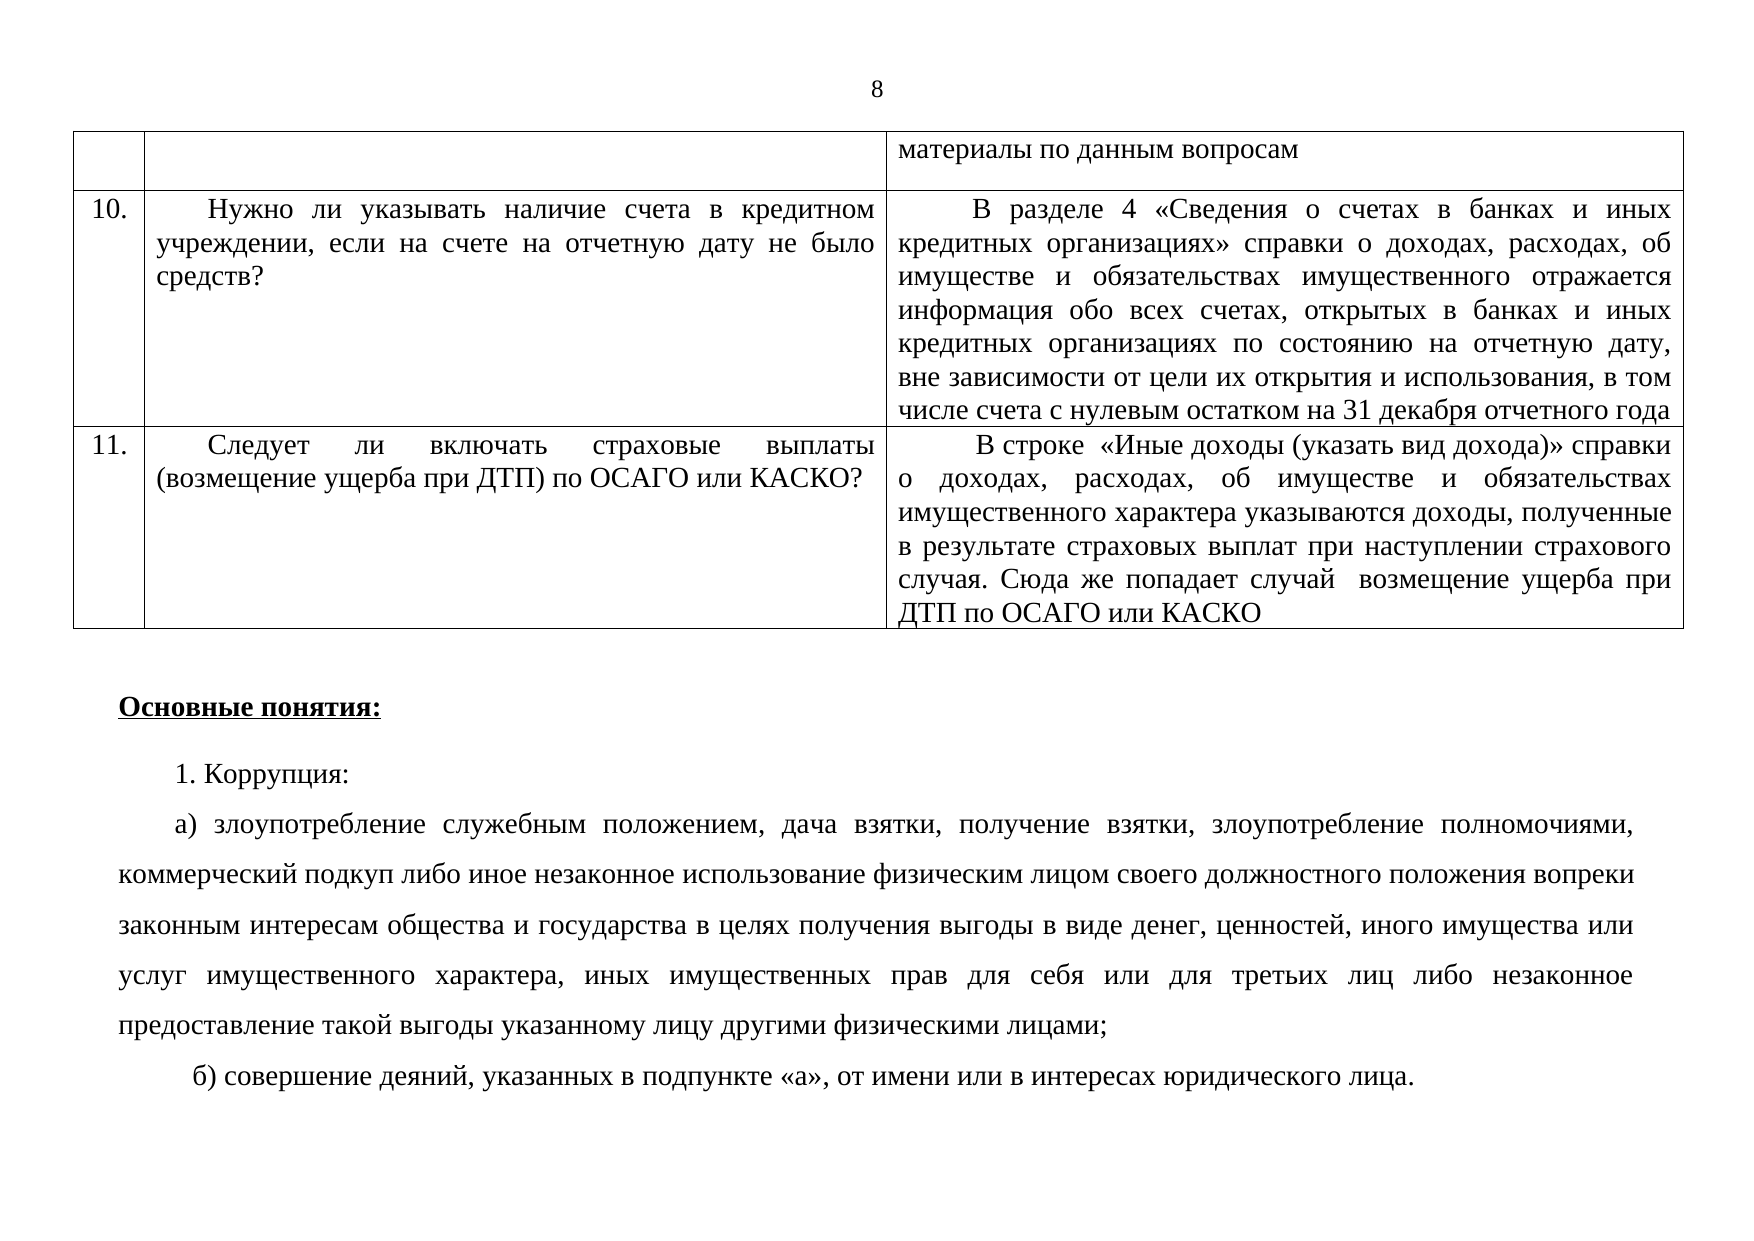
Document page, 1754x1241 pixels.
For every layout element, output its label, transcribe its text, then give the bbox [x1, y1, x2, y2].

table_cell В разделе 4 «Сведения о счетах в банках и иных кредитных организациях» справки о доходах, расходах, об имуществе и обязательствах имущественного отражается информация обо всех счетах, открытых в банках и иных кредитных организациях по состоянию на отчетную дату, вне зависимости от цели их открытия и использования, в том числе счета с нулевым остатком на 31 декабря отчетного года [887, 191, 1683, 426]
table_cell В строке «Иные доходы (указать вид дохода)» справки о доходах, расходах, об имуществе и обязательствах имущественного характера указываются доходы, полученные в результате страховых выплат при наступлении страхового случая. Сюда же попадает случай возмещение ущерба при ДТП по ОСАГО или КАСКО [887, 427, 1683, 628]
text а) злоупотребление служебным положением, дача взятки, получение взятки, злоупотребление полномочиями, коммерческий подкуп либо иное незаконное использование физическим лицом своего должностного положения вопреки законным интересам общества и государства в целях получения выгоды в виде денег, ценностей, иного имущества или услуг имущественного характера, иных имущественных прав для себя или для третьих лиц либо незаконное предоставление такой выгоды указанному лицу другими физическими лицами; [118, 806, 1636, 1041]
text б) совершение деяний, указанных в подпункте «а», от имени или в интересах юридического лица. [118, 1058, 1636, 1091]
table_cell Следует ли включать страховые выплаты (возмещение ущерба при ДТП) по ОСАГО или КАСКО? [145, 427, 886, 628]
text Основные понятия: [118, 689, 1636, 722]
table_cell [887, 132, 1683, 190]
table_cell Нужно ли указывать наличие счета в кредитном учреждении, если на счете на отчетную дату не было средств? [145, 191, 886, 426]
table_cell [145, 132, 886, 190]
table_cell 11. [74, 427, 144, 628]
table_cell 9. [74, 132, 144, 190]
table_cell 10. [74, 191, 144, 426]
text 1. Коррупция: [118, 756, 1636, 789]
